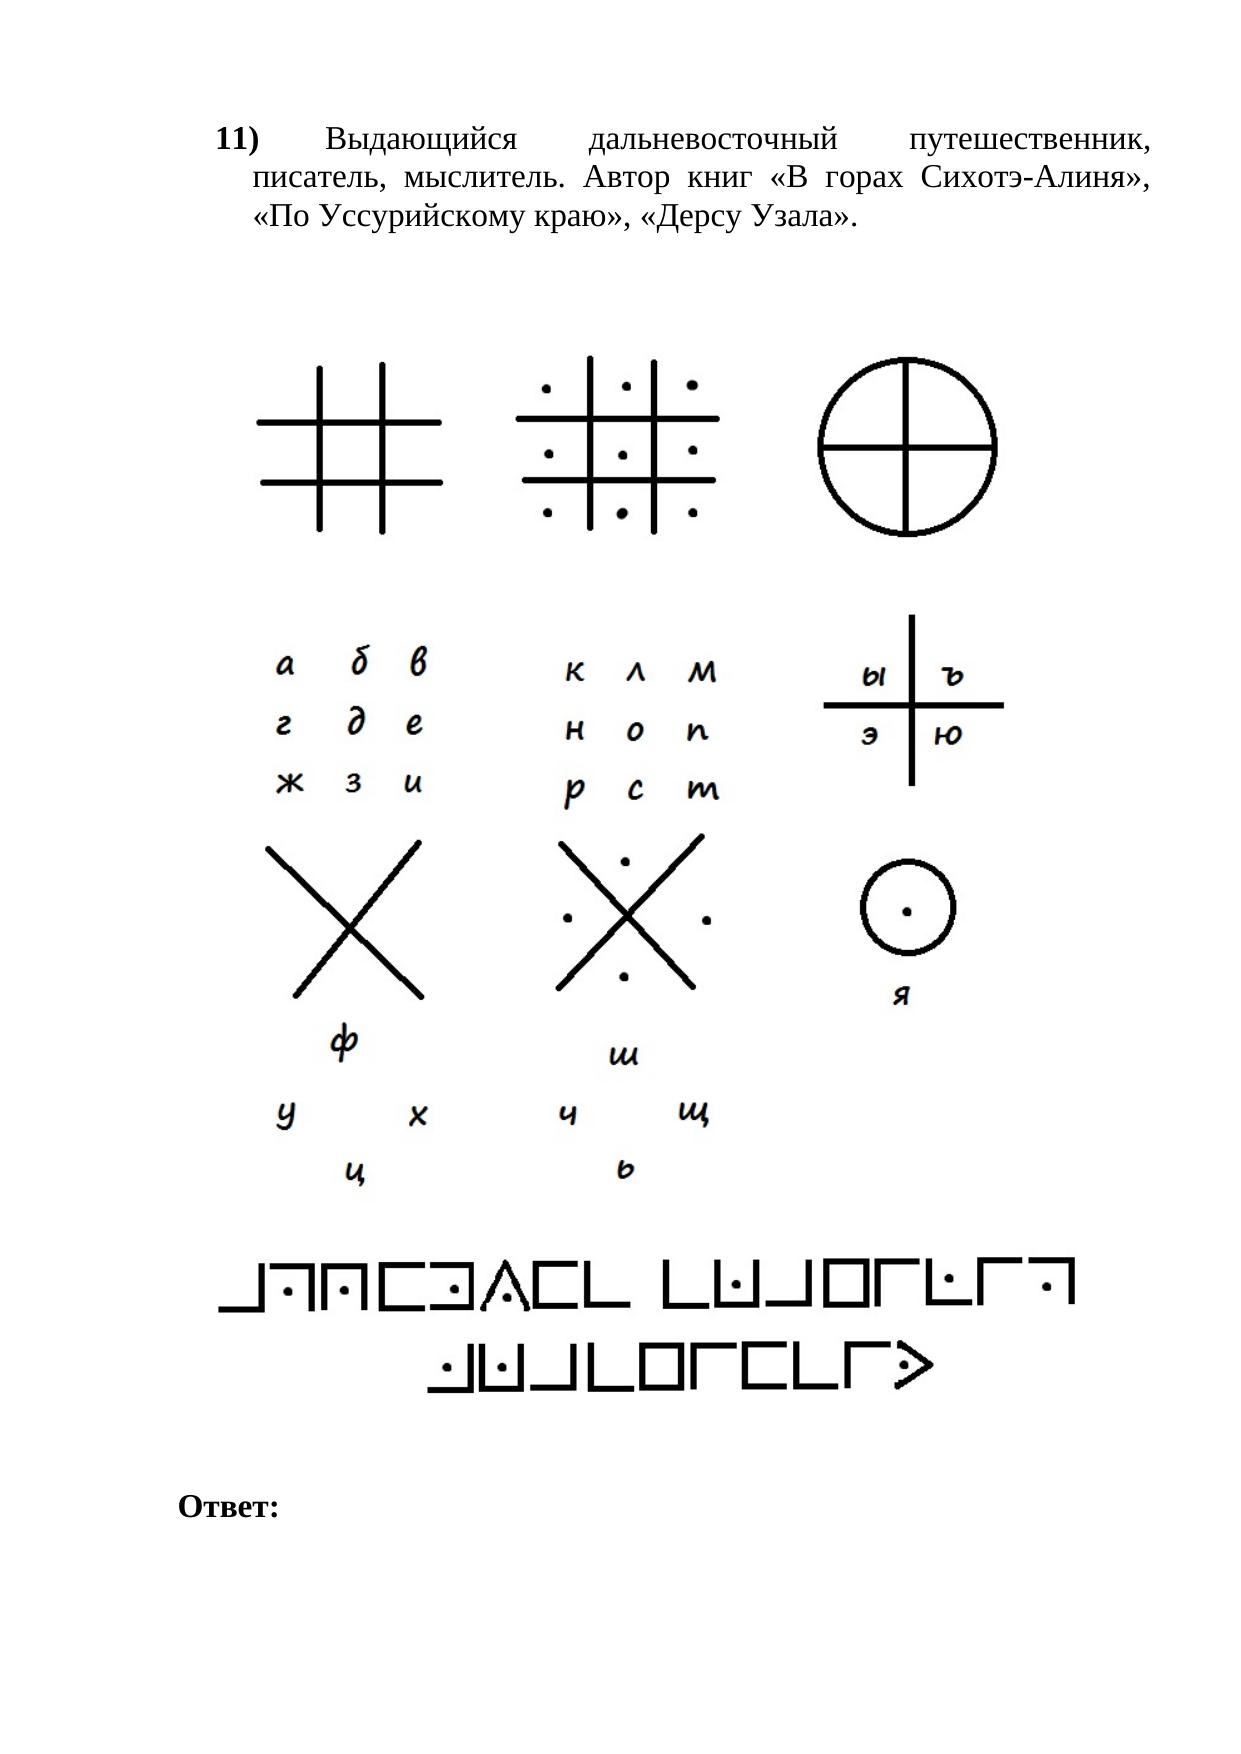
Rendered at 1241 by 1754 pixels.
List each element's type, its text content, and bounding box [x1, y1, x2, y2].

text Ответ: [177, 1486, 1152, 1524]
list Выдающийся дальневосточный путешественник, писатель, мыслитель. Автор книг «В горах Сихотэ-Алиня», «По Уссурийскому краю», «Дерсу Узала». [215, 118, 1152, 233]
picture [186, 262, 1113, 1410]
